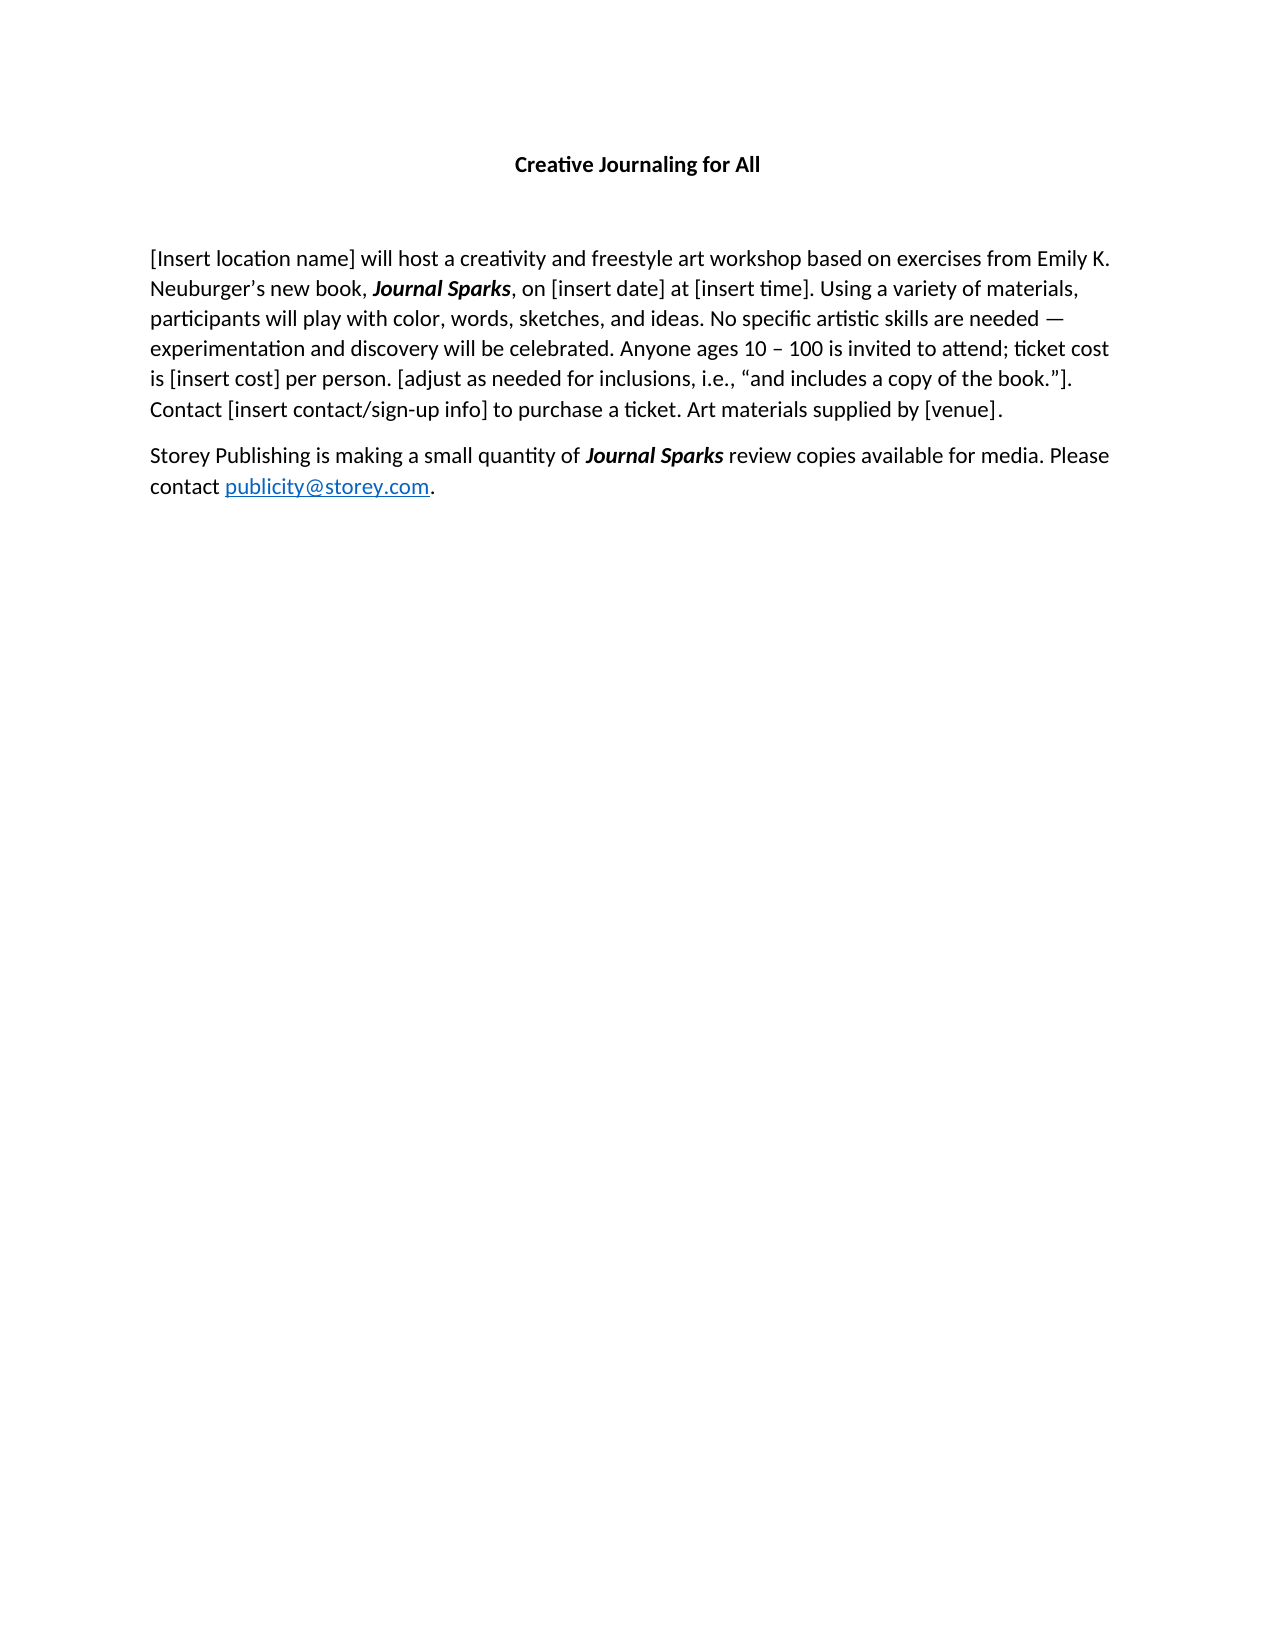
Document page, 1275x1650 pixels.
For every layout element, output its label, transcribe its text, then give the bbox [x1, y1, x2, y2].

text [Insert location name] will host a creativity and freestyle art workshop based on exercises from Emily K. Neuburger’s new book, Journal Sparks, on [insert date] at [insert time]. Using a variety of materials, participants will play with color, words, sketches, and ideas. No specific artistic skills are needed — experimentation and discovery will be celebrated. Anyone ages 10 – 100 is invited to attend; ticket cost is [insert cost] per person. [adjust as needed for inclusions, i.e., “and includes a copy of the book.”]. Contact [insert contact/sign-up info] to purchase a ticket. Art materials supplied by [venue]. [150, 244, 1125, 423]
text Creative Journaling for All [150, 150, 1125, 178]
text Storey Publishing is making a small quantity of Journal Sparks review copies available for media. Please contact publicity@storey.com. [150, 442, 1125, 500]
